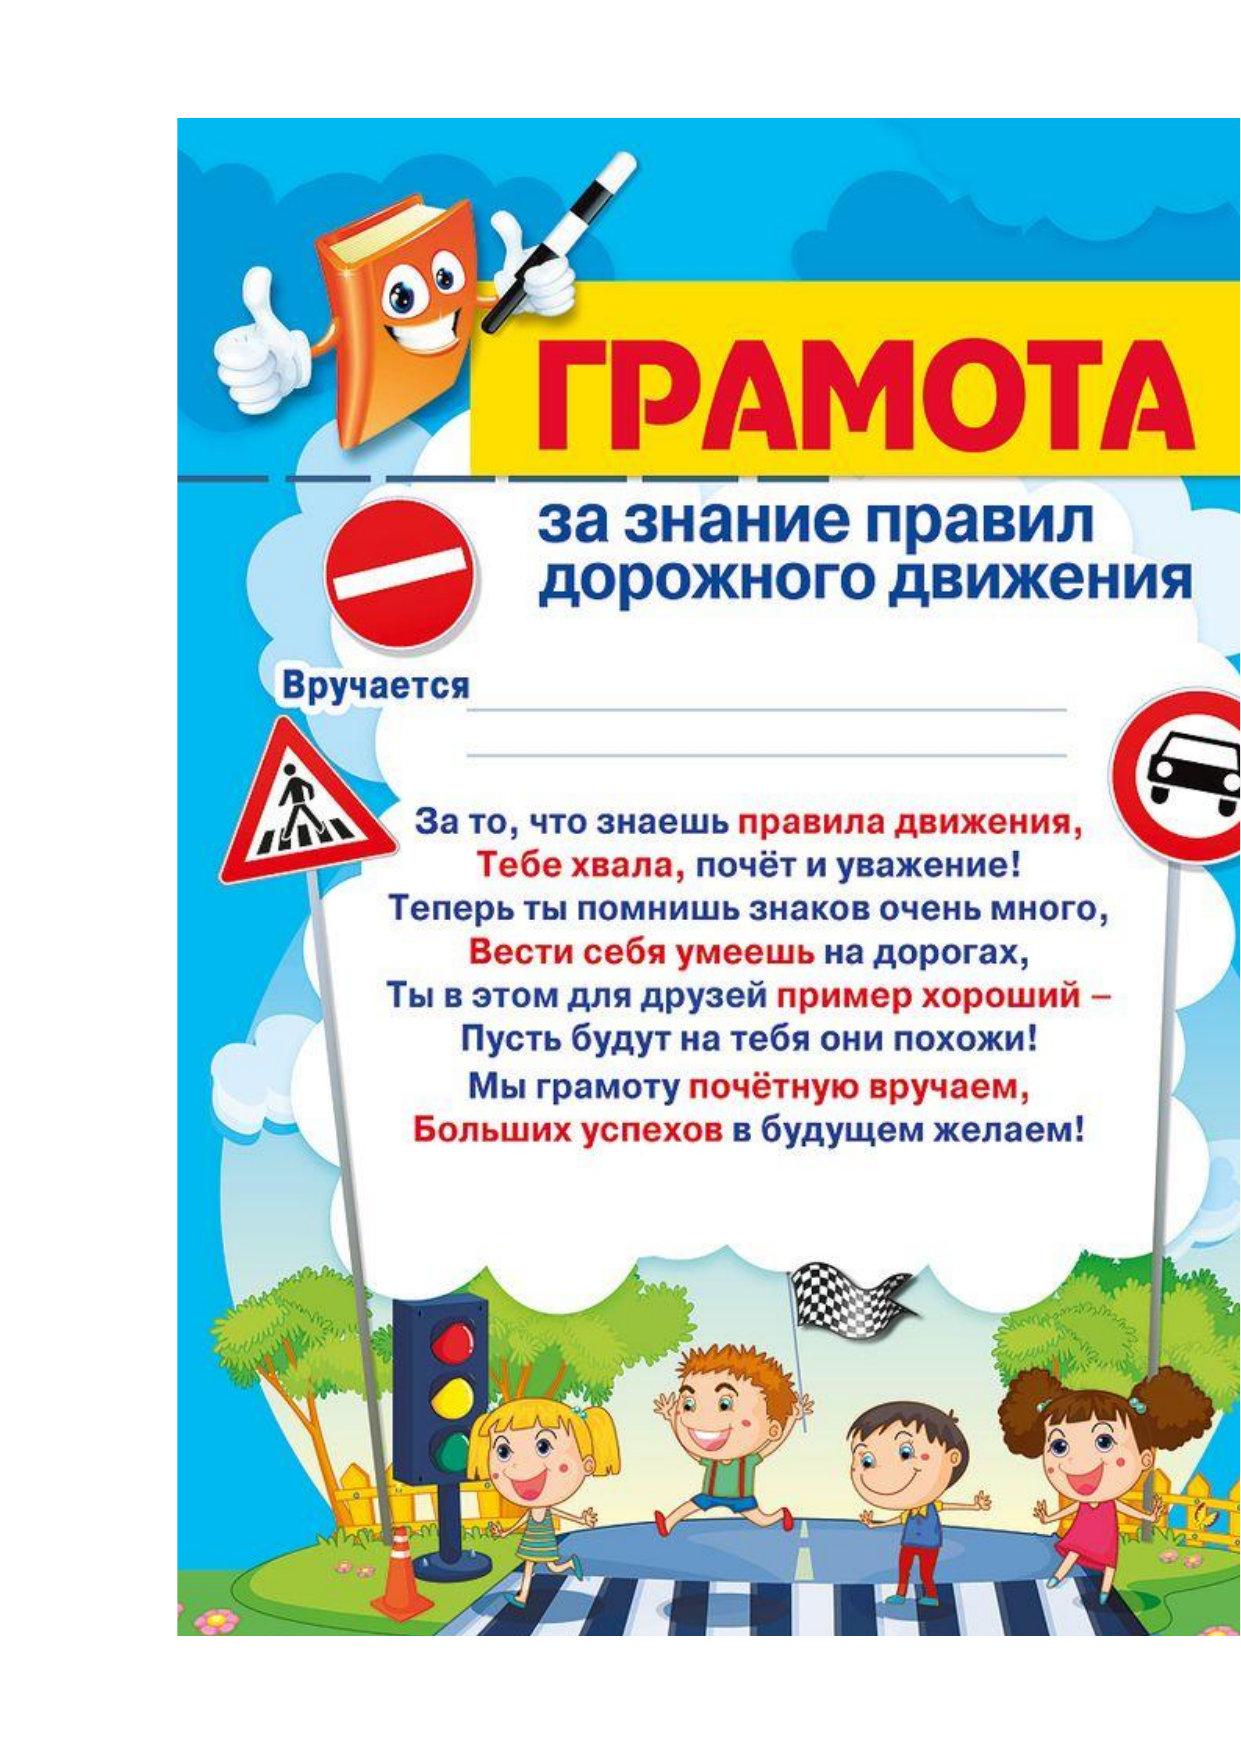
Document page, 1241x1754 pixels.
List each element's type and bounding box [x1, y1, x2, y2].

picture [177, 149, 1241, 1636]
picture [177, 474, 267, 484]
